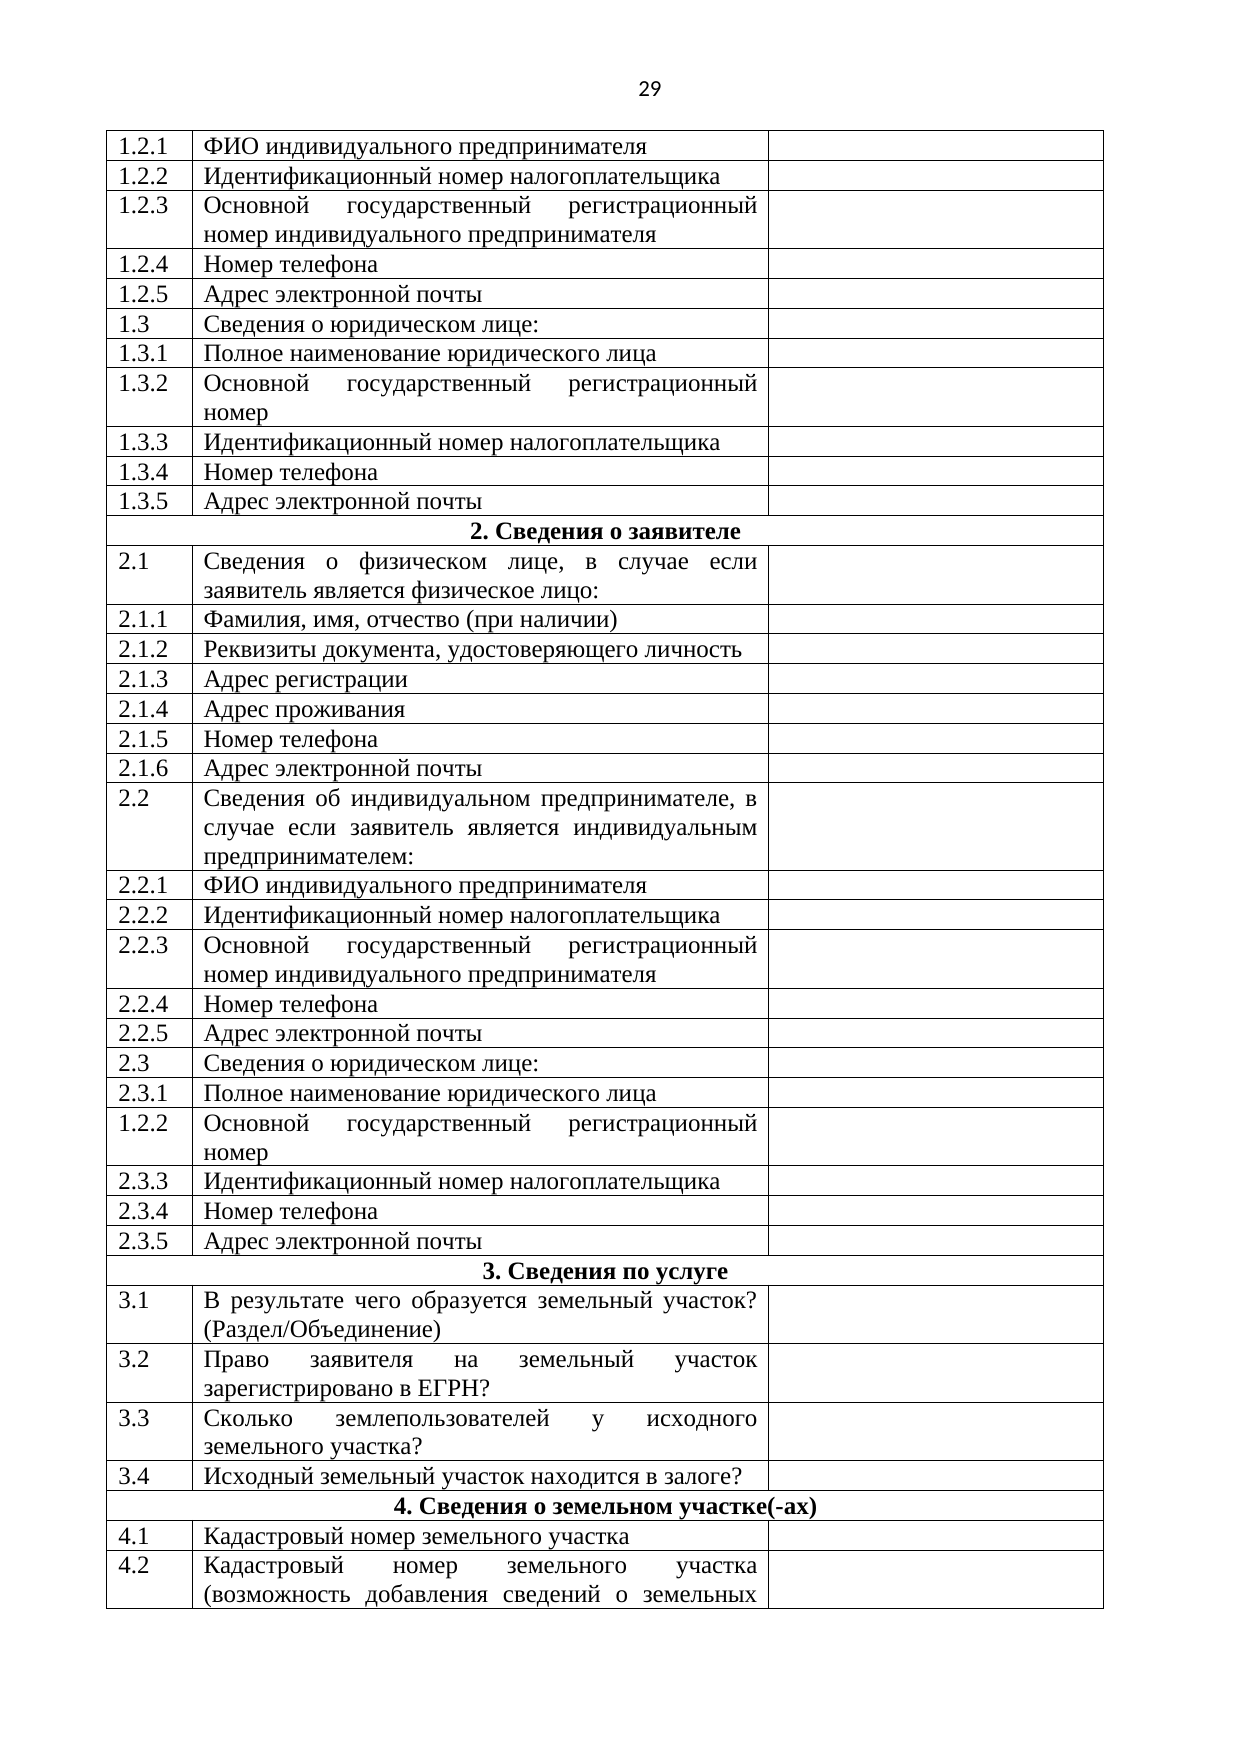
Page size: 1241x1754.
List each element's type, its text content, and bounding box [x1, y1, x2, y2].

table_cell 1.3.4 [107, 457, 192, 485]
table_cell 1.2.2 [107, 161, 192, 189]
table_cell [769, 989, 1103, 1017]
table_cell [769, 871, 1103, 899]
table_cell Адрес электронной почты [193, 1226, 768, 1255]
table_cell Сведения о юридическом лице: [193, 309, 768, 337]
table_cell Номер телефона [193, 249, 768, 278]
table_cell [769, 605, 1103, 633]
table_cell 2.2.2 [107, 900, 192, 929]
table_cell 2.3.1 [107, 1078, 192, 1107]
table_cell Номер телефона [193, 457, 768, 485]
table_cell [769, 309, 1103, 337]
table_cell [769, 1521, 1103, 1549]
table_cell Номер телефона [193, 1196, 768, 1225]
table_cell 2.2.3 [107, 930, 192, 988]
table_cell 2.3 [107, 1048, 192, 1077]
table_cell [769, 131, 1103, 160]
table_cell [769, 930, 1103, 988]
table_cell 2.3.3 [107, 1166, 192, 1195]
table_cell 1.3.1 [107, 339, 192, 367]
table_cell 3.4 [107, 1461, 192, 1490]
table_cell [769, 1048, 1103, 1077]
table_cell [193, 1551, 768, 1608]
table_cell 1.3 [107, 309, 192, 337]
table_cell 3. Сведения по услуге [107, 1256, 1103, 1284]
table_cell Полное наименование юридического лица [193, 339, 768, 367]
table_cell Сведения о юридическом лице: [193, 1048, 768, 1077]
table_cell Основной государственный регистрационный номер индивидуального предпринимателя [193, 191, 768, 248]
table_cell 2.2.5 [107, 1019, 192, 1047]
table_cell 1.2.4 [107, 249, 192, 278]
table_cell 3.3 [107, 1403, 192, 1460]
table_cell [769, 1344, 1103, 1402]
table_cell Полное наименование юридического лица [193, 1078, 768, 1107]
table_cell [769, 1226, 1103, 1255]
table_cell [769, 1461, 1103, 1490]
table_cell [769, 1019, 1103, 1047]
table_cell [769, 664, 1103, 693]
table_cell Адрес электронной почты [193, 754, 768, 782]
table_cell Основной государственный регистрационный номер индивидуального предпринимателя [193, 930, 768, 988]
table_cell Номер телефона [193, 989, 768, 1017]
table_cell [769, 754, 1103, 782]
table_cell [769, 900, 1103, 929]
table_cell 2.3.5 [107, 1226, 192, 1255]
table_cell [769, 1078, 1103, 1107]
table_cell [769, 249, 1103, 278]
table_cell 3.1 [107, 1286, 192, 1343]
table_cell [769, 368, 1103, 426]
table_cell [769, 1551, 1103, 1608]
table_cell 4.2 [107, 1551, 192, 1608]
table_cell [769, 724, 1103, 752]
table_cell 2.1.4 [107, 694, 192, 723]
table_cell Идентификационный номер налогоплательщика [193, 900, 768, 929]
table_cell 2.2 [107, 783, 192, 869]
table_cell [769, 161, 1103, 189]
table_cell 1.3.5 [107, 486, 192, 515]
table_cell [769, 457, 1103, 485]
table_cell 1.2.2 [107, 1108, 192, 1165]
table_cell 1.3.3 [107, 427, 192, 456]
table_cell 3.2 [107, 1344, 192, 1402]
table_cell 2.1.2 [107, 634, 192, 663]
table_cell 2.2.4 [107, 989, 192, 1017]
table_cell Исходный земельный участок находится в залоге? [193, 1461, 768, 1490]
table_cell Право заявителя на земельный участок зарегистрировано в ЕГРН? [193, 1344, 768, 1402]
table_cell 4. Сведения о земельном участке(-ах) [107, 1491, 1103, 1520]
table_cell [769, 279, 1103, 308]
table_cell Адрес проживания [193, 694, 768, 723]
table_cell Идентификационный номер налогоплательщика [193, 427, 768, 456]
table_cell Сколько землепользователей у исходного земельного участка? [193, 1403, 768, 1460]
table_cell [769, 1196, 1103, 1225]
table_cell Сведения о физическом лице, в случае если заявитель является физическое лицо: [193, 546, 768, 603]
table_cell Адрес электронной почты [193, 279, 768, 308]
table_cell [769, 634, 1103, 663]
table_cell ФИО индивидуального предпринимателя [193, 131, 768, 160]
table_cell 2.1.6 [107, 754, 192, 782]
table_cell [769, 1166, 1103, 1195]
table_cell Сведения об индивидуальном предпринимателе, в случае если заявитель является индивидуальным предпринимателем: [193, 783, 768, 869]
table_cell Кадастровый номер земельного участка [193, 1521, 768, 1549]
table_cell Идентификационный номер налогоплательщика [193, 1166, 768, 1195]
table_cell 1.2.1 [107, 131, 192, 160]
table_cell Адрес электронной почты [193, 486, 768, 515]
table_cell 2.3.4 [107, 1196, 192, 1225]
table_cell Номер телефона [193, 724, 768, 752]
table_cell 1.2.3 [107, 191, 192, 248]
table_cell 1.2.5 [107, 279, 192, 308]
table_cell 2.1 [107, 546, 192, 603]
table_cell [769, 486, 1103, 515]
table_cell Реквизиты документа, удостоверяющего личность [193, 634, 768, 663]
table_cell [769, 546, 1103, 603]
table_cell [769, 1108, 1103, 1165]
table_cell 4.1 [107, 1521, 192, 1549]
table_cell [769, 1403, 1103, 1460]
table_cell [769, 694, 1103, 723]
table_cell Идентификационный номер налогоплательщика [193, 161, 768, 189]
table_cell Основной государственный регистрационный номер [193, 368, 768, 426]
table_cell Фамилия, имя, отчество (при наличии) [193, 605, 768, 633]
table_cell В результате чего образуется земельный участок? (Раздел/Объединение) [193, 1286, 768, 1343]
table_cell [769, 427, 1103, 456]
table_cell [769, 783, 1103, 869]
table_cell [769, 1286, 1103, 1343]
table_cell 2.1.5 [107, 724, 192, 752]
table_cell Адрес электронной почты [193, 1019, 768, 1047]
table_cell Основной государственный регистрационный номер [193, 1108, 768, 1165]
table_cell ФИО индивидуального предпринимателя [193, 871, 768, 899]
table_cell [769, 191, 1103, 248]
table_cell 2.1.1 [107, 605, 192, 633]
table_cell 2.1.3 [107, 664, 192, 693]
table_cell 1.3.2 [107, 368, 192, 426]
table_cell Адрес регистрации [193, 664, 768, 693]
table_cell [769, 339, 1103, 367]
table_cell 2.2.1 [107, 871, 192, 899]
table_cell 2. Сведения о заявителе [107, 516, 1103, 545]
